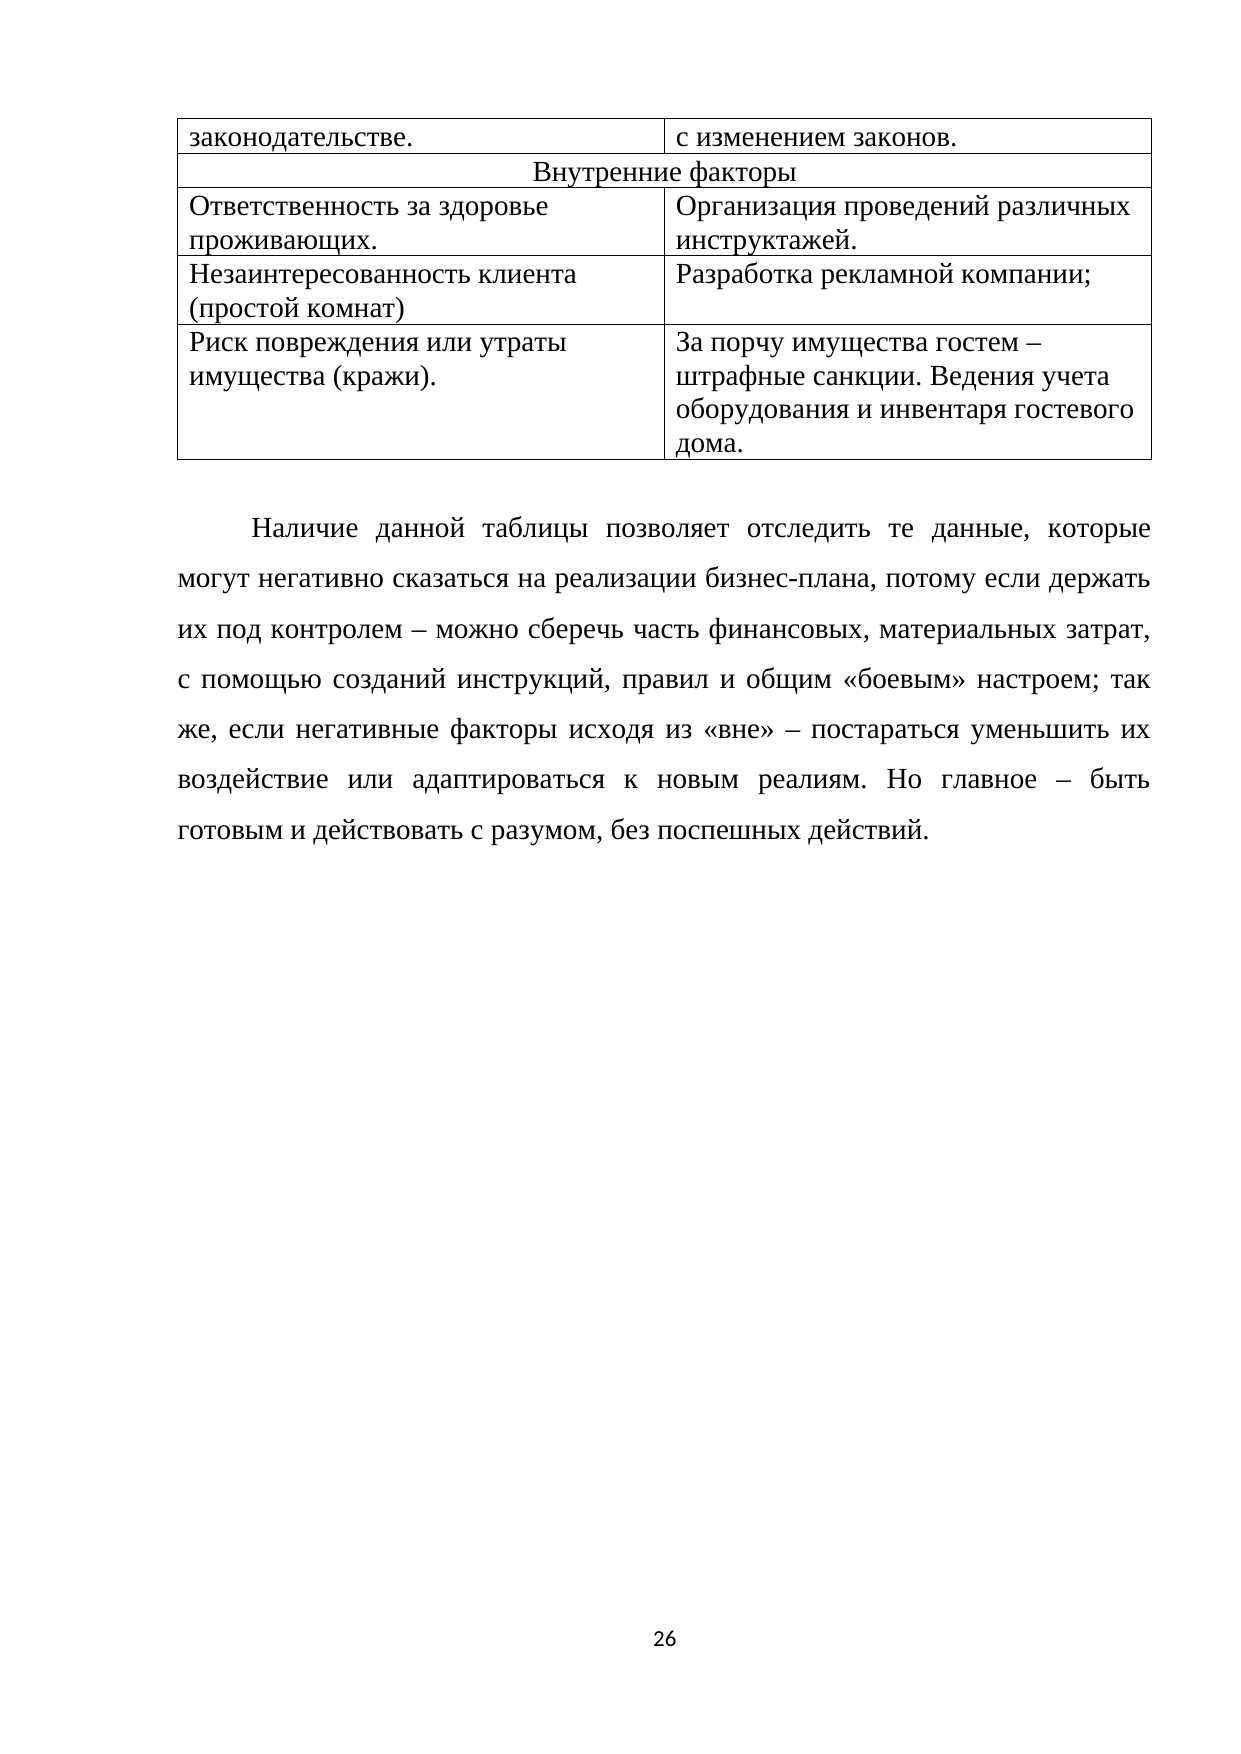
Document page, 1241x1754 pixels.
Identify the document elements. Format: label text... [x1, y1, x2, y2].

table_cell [178, 119, 664, 153]
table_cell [665, 119, 1151, 153]
text Наличие данной таблицы позволяет отследить те данные, которые могут негативно сказаться на реализации бизнес-плана, потому если держать их под контролем – можно сберечь часть финансовых, материальных затрат, с помощью созданий инструкций, правил и общим «боевым» настроем; так же, если негативные факторы исходя из «вне» – постараться уменьшить их воздействие или адаптироваться к новым реалиям. Но главное – быть готовым и действовать с разумом, без поспешных действий. [177, 510, 1152, 846]
table_cell Внутренние факторы [178, 154, 1151, 187]
table_cell Ответственность за здоровье проживающих. [178, 188, 664, 255]
table_cell За порчу имущества гостем – штрафные санкции. Ведения учета оборудования и инвентаря гостевого дома. [665, 325, 1151, 459]
table_cell Разработка рекламной компании; [665, 256, 1151, 323]
table_cell Риск повреждения или утраты имущества (кражи). [178, 325, 664, 459]
table_cell Незаинтересованность клиента (простой комнат) [178, 256, 664, 323]
table_cell Организация проведений различных инструктажей. [665, 188, 1151, 255]
